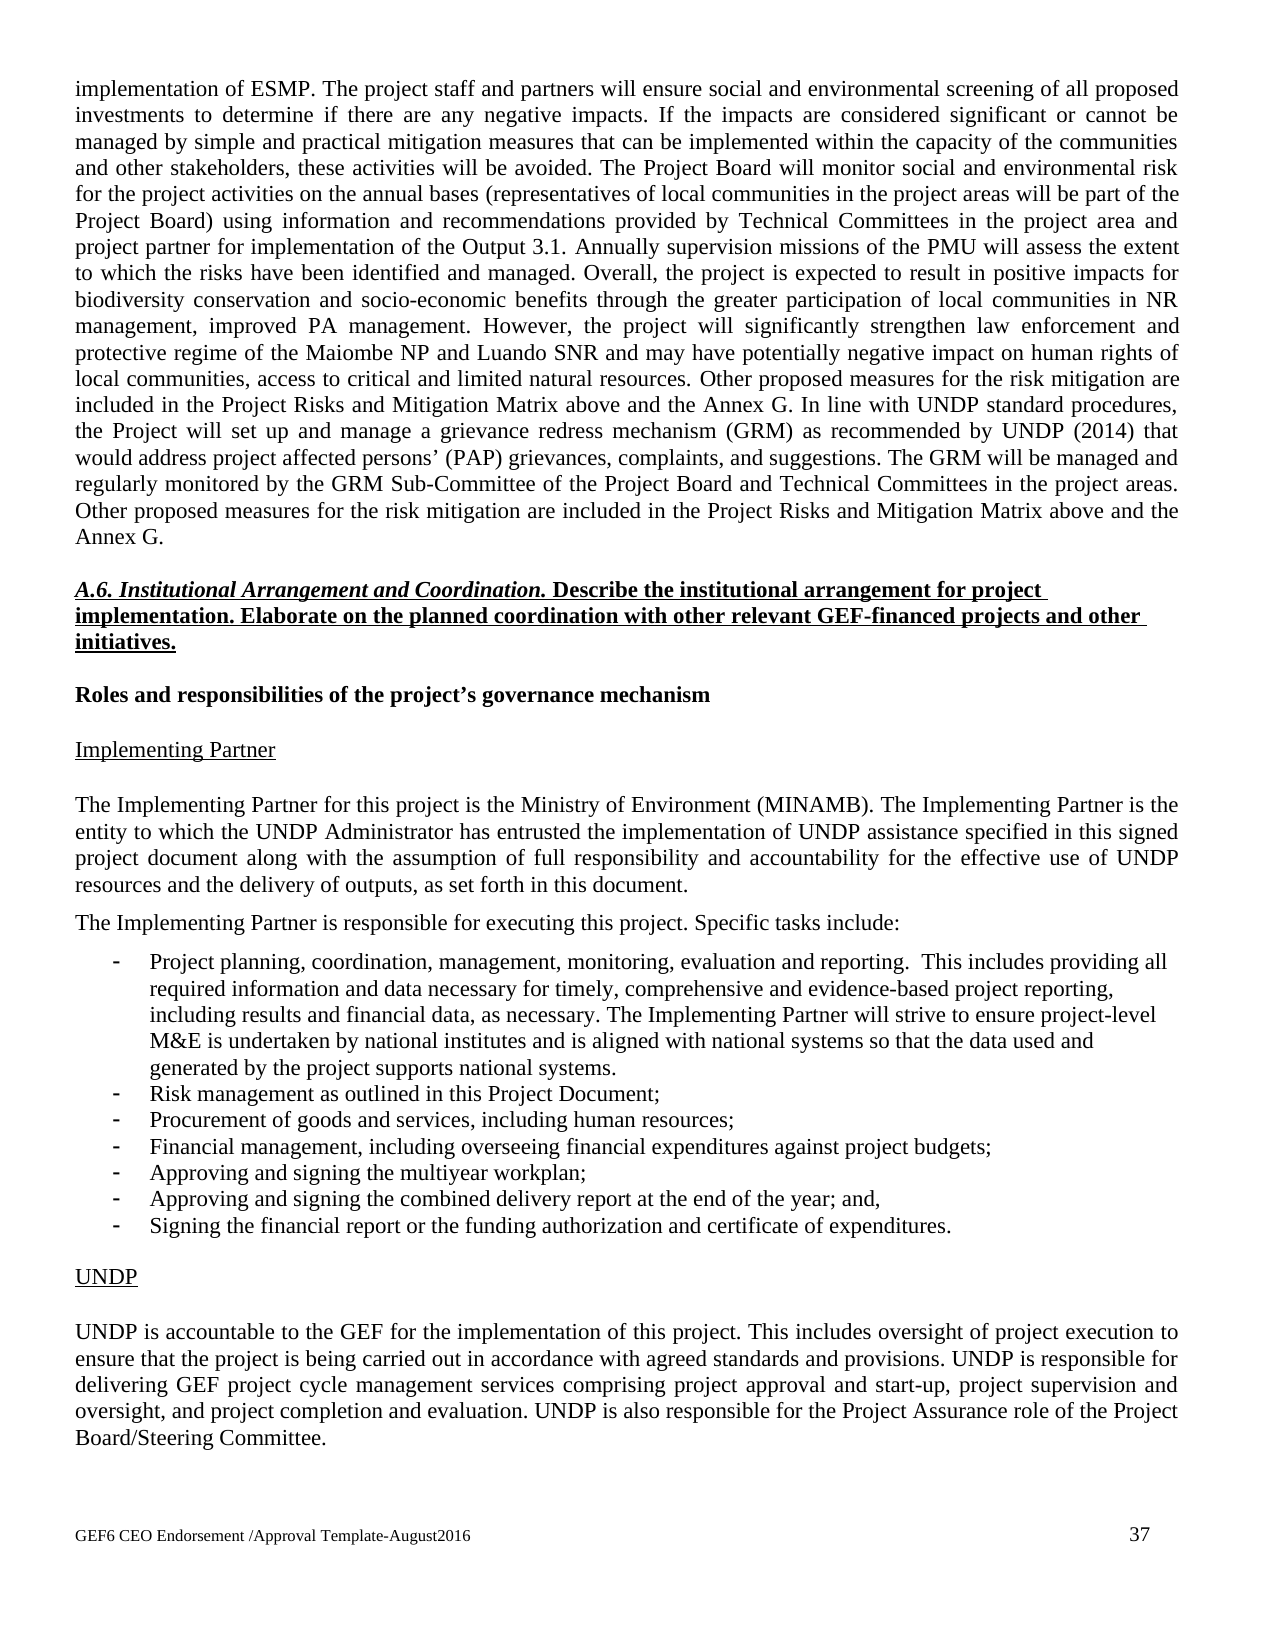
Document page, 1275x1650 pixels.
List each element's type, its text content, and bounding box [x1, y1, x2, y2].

list Risk management as outlined in this Project Document; [112, 1080, 1181, 1106]
list Procurement of goods and services, including human resources; [112, 1106, 1181, 1133]
list Project planning, coordination, management, monitoring, evaluation and reporting. This includes providing all required information and data necessary for timely, comprehensive and evidence-based project reporting, including results and financial data, as necessary. The Implementing Partner will strive to ensure project-level M&E is undertaken by national institutes and is aligned with national systems so that the data used and generated by the project supports national systems. [112, 948, 1181, 1080]
text A.6. Institutional Arrangement and Coordination. Describe the institutional arrangement for project implementation. Elaborate on the planned coordination with other relevant GEF-financed projects and other initiatives. [75, 576, 1181, 655]
text Roles and responsibilities of the project’s governance mechanism [75, 681, 1181, 707]
text The Implementing Partner for this project is the Ministry of Environment (MINAMB). The Implementing Partner is the entity to which the UNDP Administrator has entrusted the implementation of UNDP assistance specified in this signed project document along with the assumption of full responsibility and accountability for the effective use of UNDP resources and the delivery of outputs, as set forth in this document. [75, 792, 1181, 897]
list Signing the financial report or the funding authorization and certificate of expenditures. [112, 1212, 1181, 1238]
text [75, 75, 1181, 549]
list Approving and signing the multiyear workplan; [112, 1159, 1181, 1186]
text UNDP [75, 1263, 1181, 1289]
list Financial management, including overseeing financial expenditures against project budgets; [112, 1133, 1181, 1159]
list Approving and signing the combined delivery report at the end of the year; and, [112, 1186, 1181, 1212]
text UNDP is accountable to the GEF for the implementation of this project. This includes oversight of project execution to ensure that the project is being carried out in accordance with agreed standards and provisions. UNDP is responsible for delivering GEF project cycle management services comprising project approval and start-up, project supervision and oversight, and project completion and evaluation. UNDP is also responsible for the Project Assurance role of the Project Board/Steering Committee. [75, 1318, 1181, 1450]
text The Implementing Partner is responsible for executing this project. Specific tasks include: [75, 909, 1181, 936]
text Implementing Partner [75, 736, 1181, 763]
